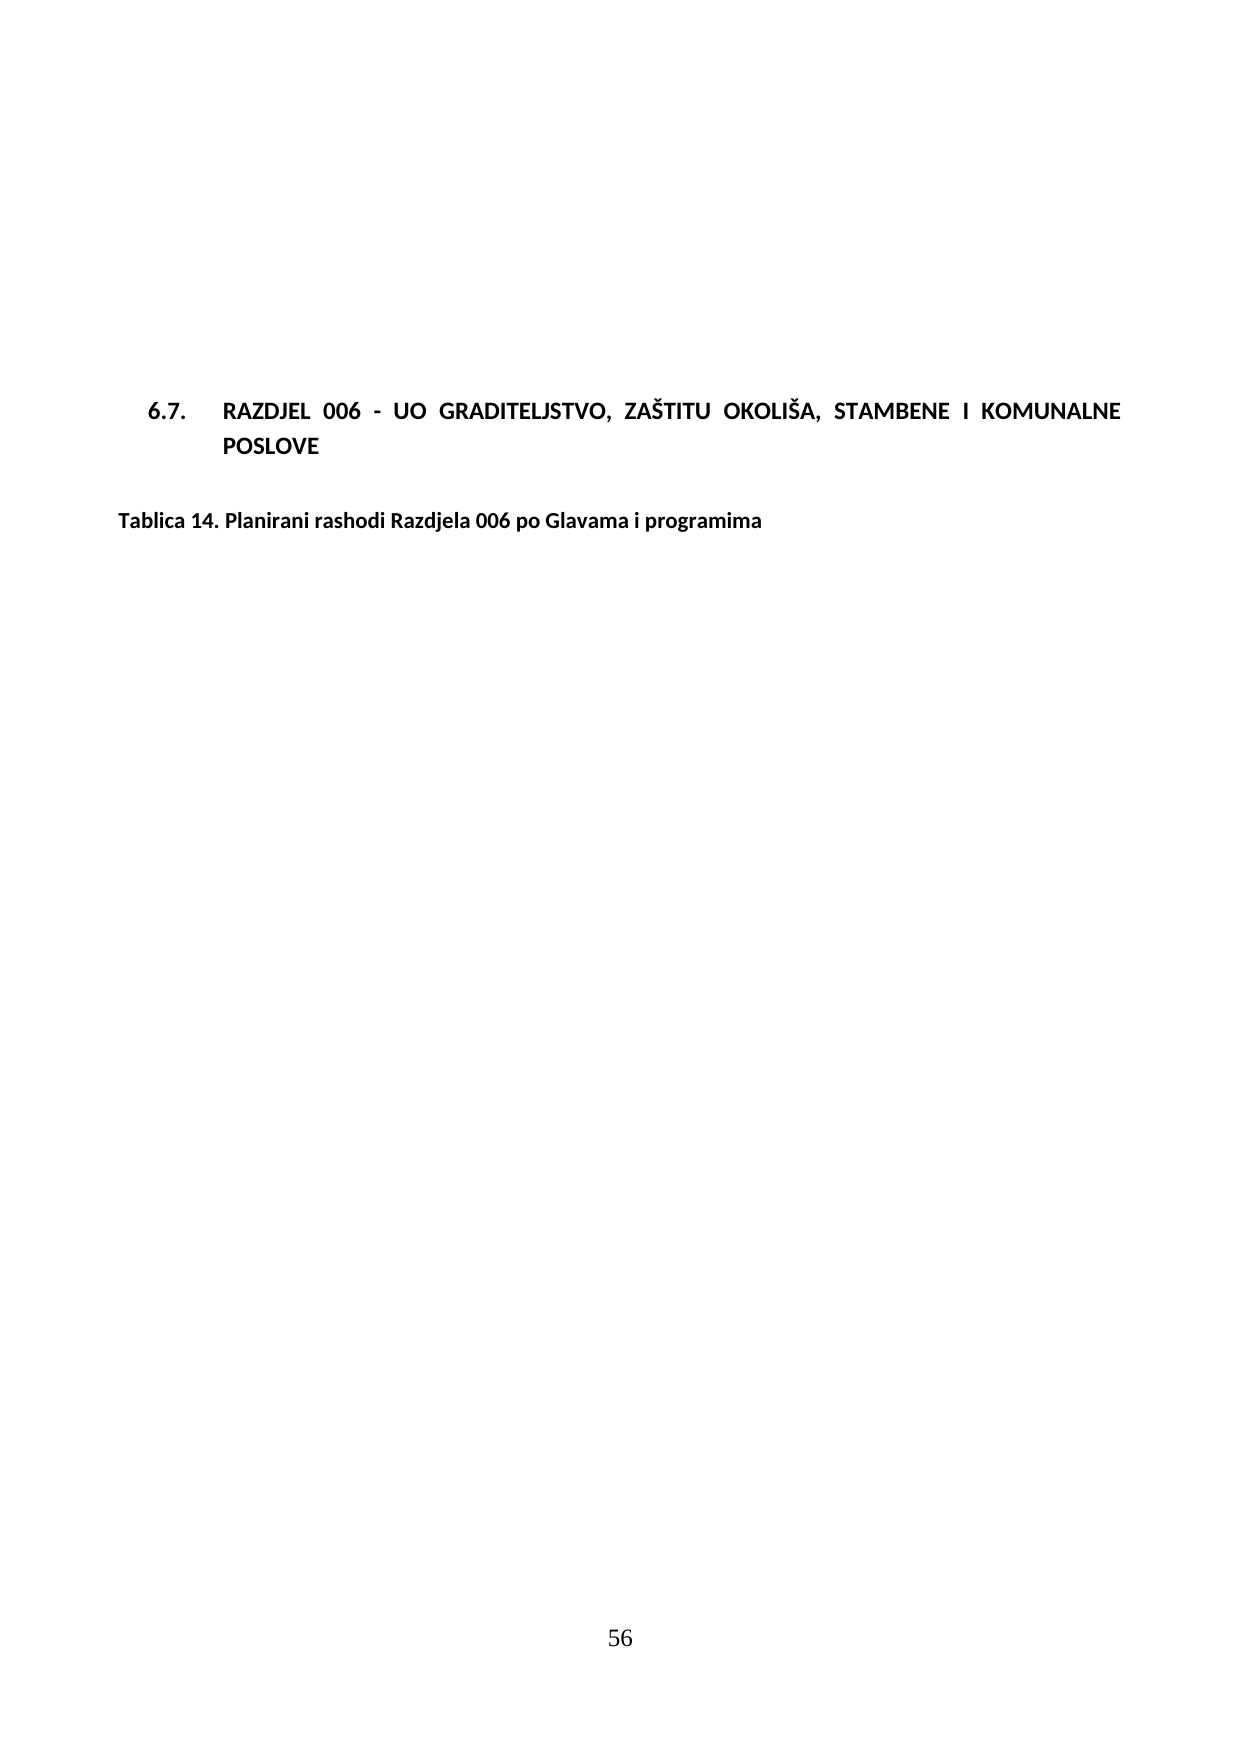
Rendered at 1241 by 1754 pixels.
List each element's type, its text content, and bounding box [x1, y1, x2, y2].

text Tablica 14. Planirani rashodi Razdjela 006 po Glavama i programima [118, 506, 1122, 534]
subtitle RAZDJEL 006 - UO GRADITELJSTVO, ZAŠTITU OKOLIŠA, STAMBENE I KOMUNALNE POSLOVE [148, 395, 1122, 460]
